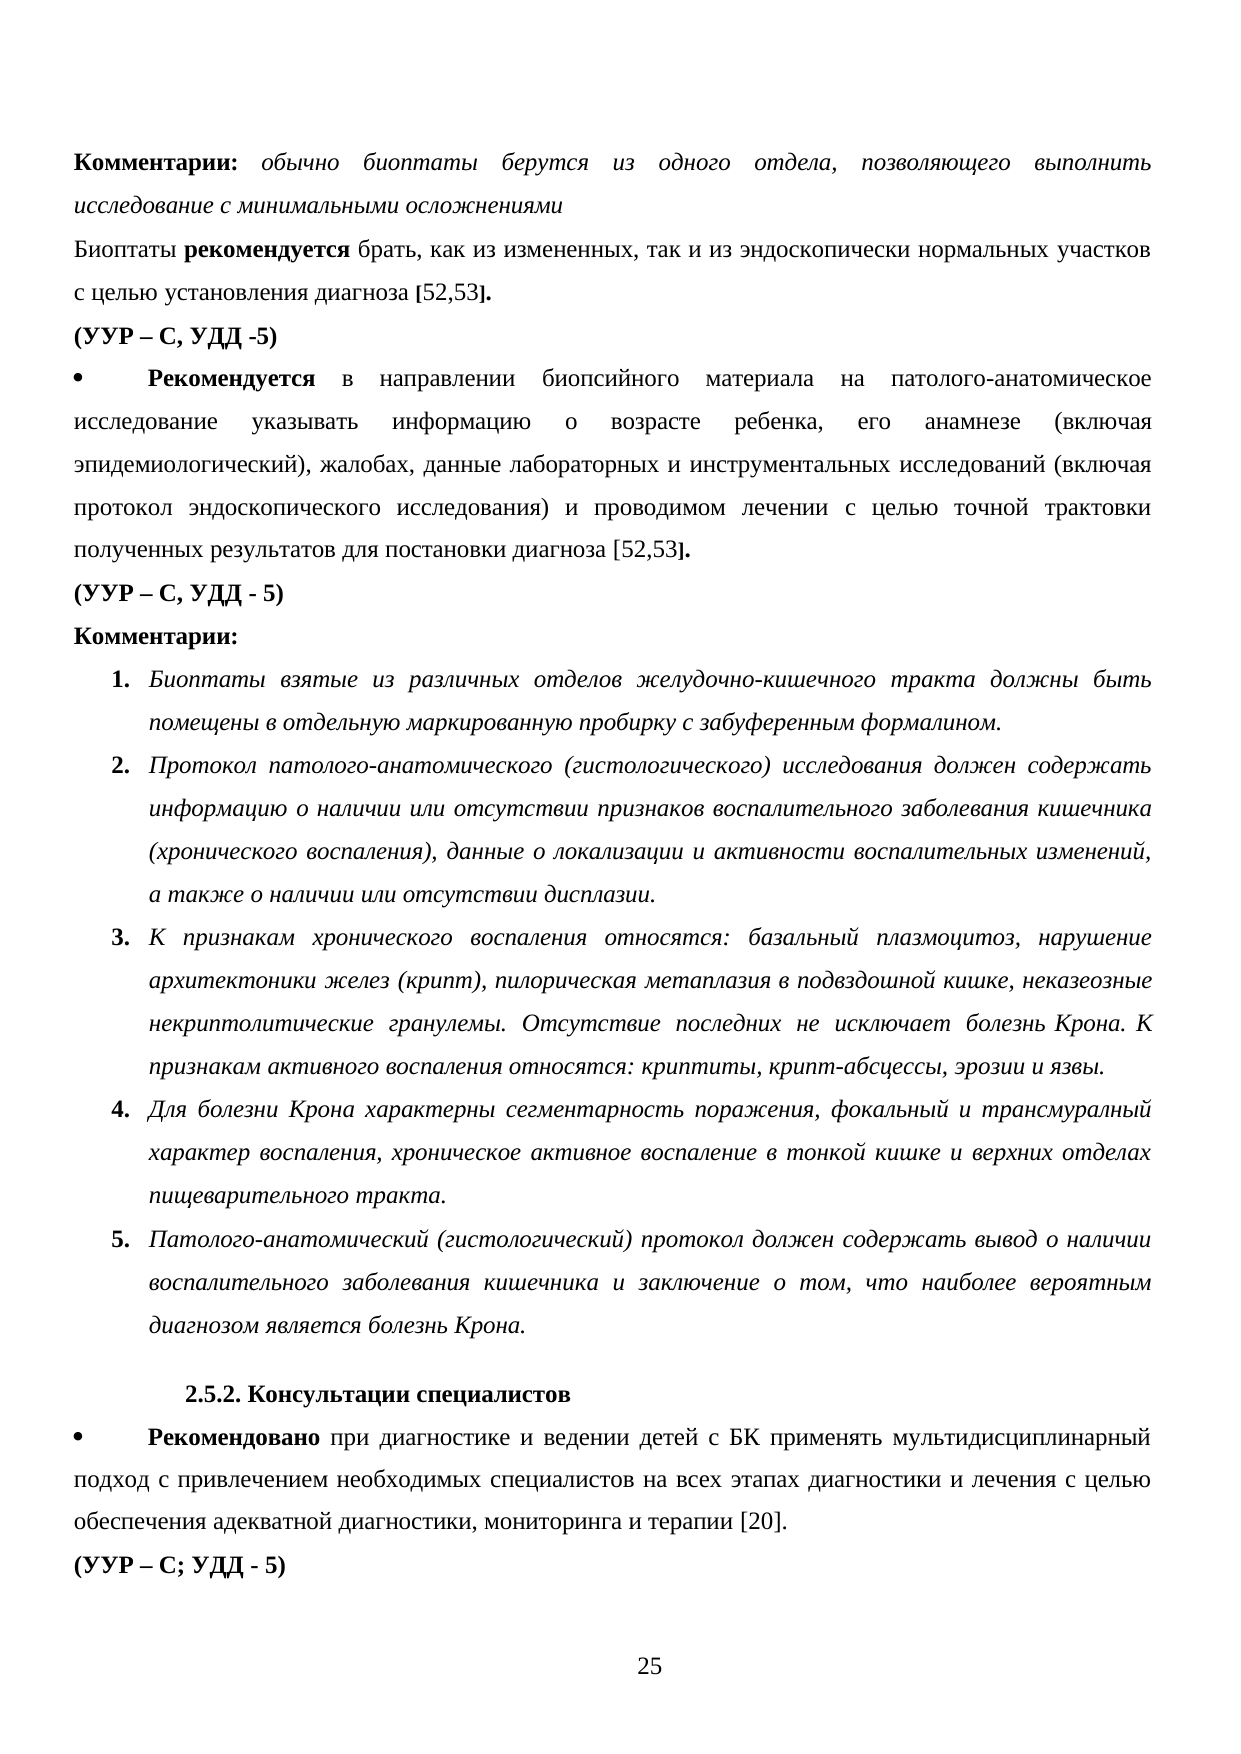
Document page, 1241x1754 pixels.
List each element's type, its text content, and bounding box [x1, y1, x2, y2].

text Комментарии: обычно биоптаты берутся из одного отдела, позволяющего выполнить исследование с минимальными осложнениями [74, 147, 1152, 219]
list Патолого-анатомический (гистологический) протокол должен содержать вывод о наличии воспалительного заболевания кишечника и заключение о том, что наиболее вероятным диагнозом является болезнь Крона. [111, 1224, 1151, 1339]
list Рекомендуется в направлении биопсийного материала на патолого-анатомическое исследование указывать информацию о возрасте ребенка, его анамнезе (включая эпидемиологический), жалобах, данные лабораторных и инструментальных исследований (включая протокол эндоскопического исследования) и проводимом лечении с целью точной трактовки полученных результатов для постановки диагноза [52,53]. [74, 363, 1152, 563]
list Протокол патолого-анатомического (гистологического) исследования должен содержать информацию о наличии или отсутствии признаков воспалительного заболевания кишечника (хронического воспаления), данные о локализации и активности воспалительных изменений, а также о наличии или отсутствии дисплазии. [111, 750, 1152, 907]
list Биоптаты взятые из различных отделов желудочно-кишечного тракта должны быть помещены в отдельную маркированную пробирку с забуференным формалином. [111, 664, 1152, 736]
text Биоптаты рекомендуется брать, как из измененных, так и из эндоскопически нормальных участков с целью установления диагноза [52,53]. [74, 234, 1151, 305]
list Рекомендовано при диагностике и ведении детей с БК применять мультидисциплинарный подход с привлечением необходимых специалистов на всех этапах диагностики и лечения с целью обеспечения адекватной диагностики, мониторинга и терапии [20]. [74, 1422, 1151, 1535]
list Для болезни Крона характерны сегментарность поражения, фокальный и трансмуралный характер воспаления, хроническое активное воспаление в тонкой кишке и верхних отделах пищеварительного тракта. [111, 1094, 1151, 1209]
text Комментарии: [74, 621, 1163, 650]
subtitle (УУР – С, УДД - 5) [74, 578, 1163, 607]
subtitle 2.5.2. Консультации специалистов [185, 1379, 1163, 1408]
subtitle (УУР – С; УДД - 5) [74, 1550, 1163, 1579]
list К признакам хронического воспаления относятся: базальный плазмоцитоз, нарушение архитектоники желез (крипт), пилорическая метаплазия в подвздошной кишке, неказеозные некриптолитические гранулемы. Отсутствие последних не исключает болезнь Крона. К признакам активного воспаления относятся: криптиты, крипт-абсцессы, эрозии и язвы. [111, 922, 1152, 1079]
subtitle (УУР – С, УДД -5) [74, 321, 1163, 349]
